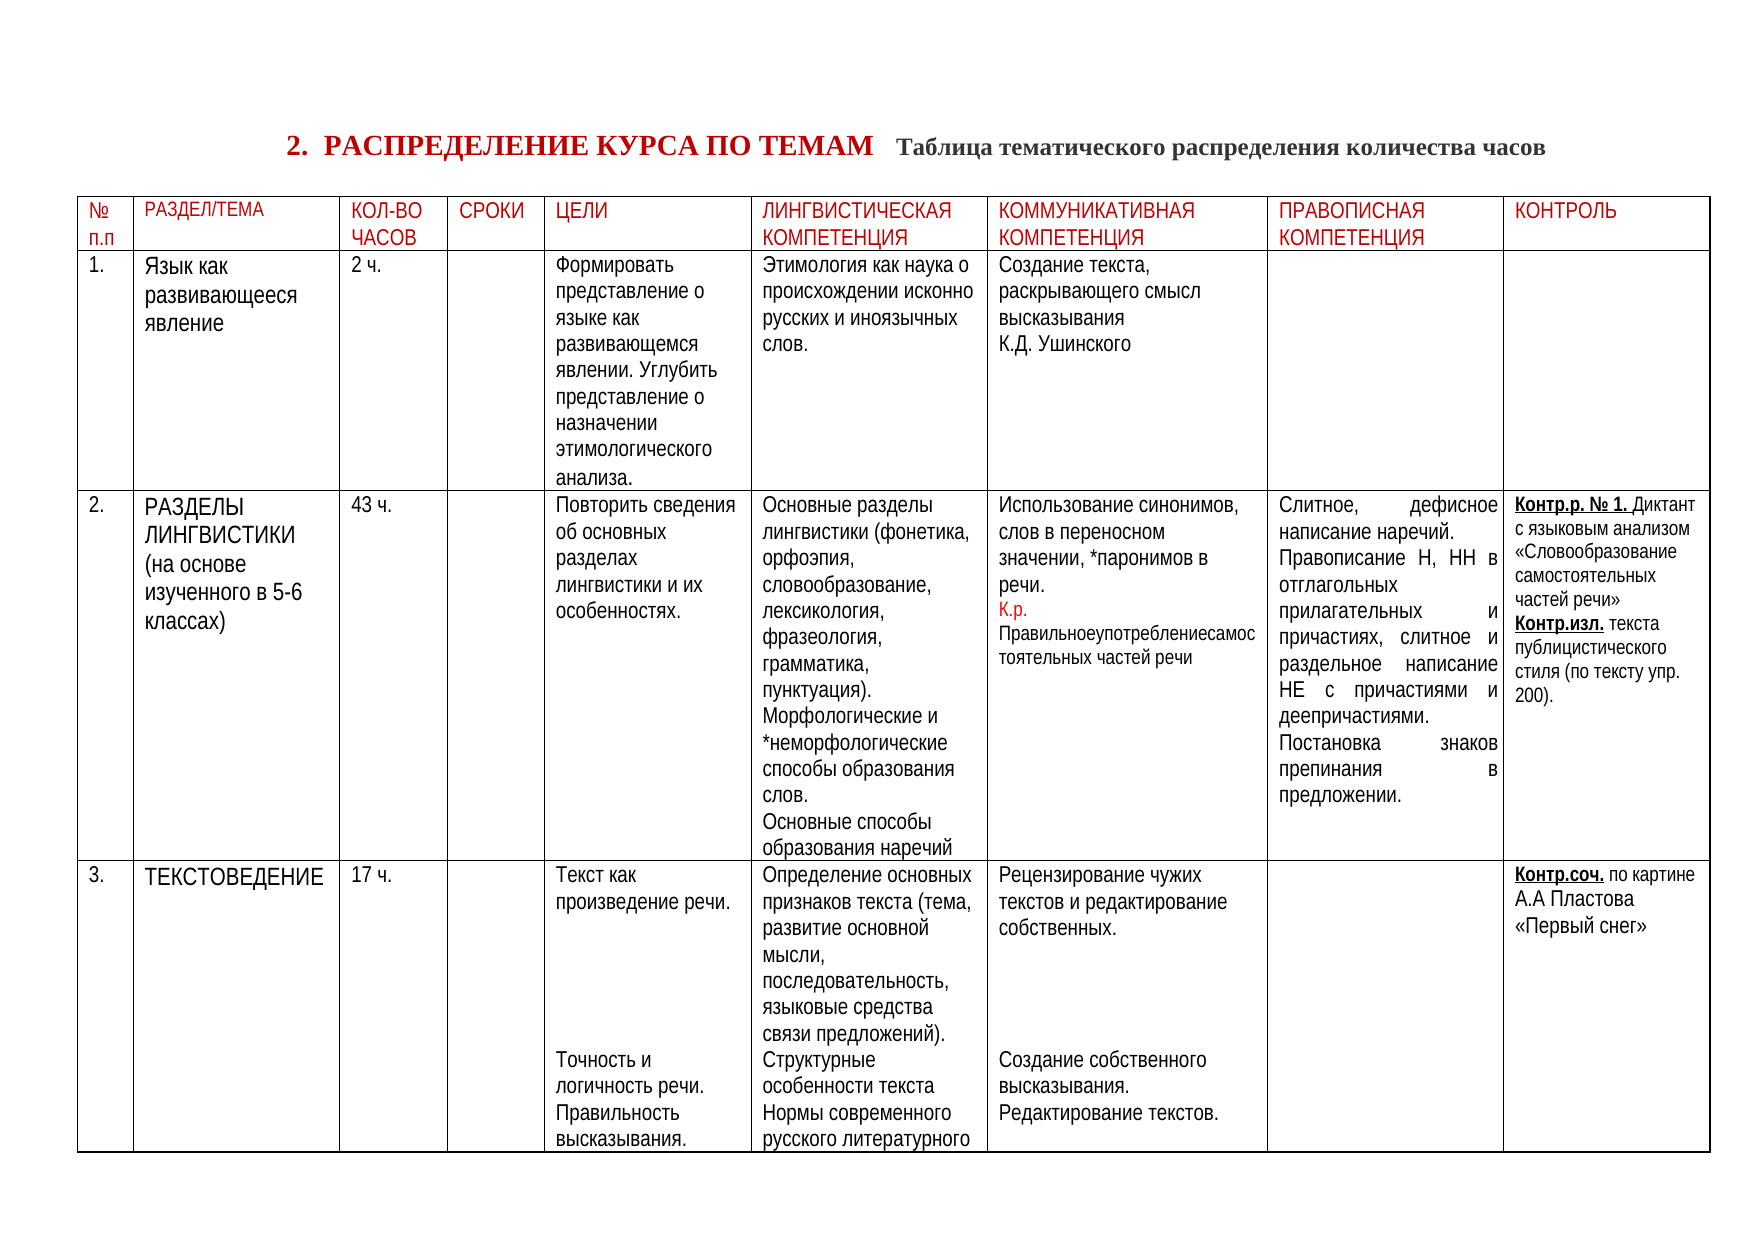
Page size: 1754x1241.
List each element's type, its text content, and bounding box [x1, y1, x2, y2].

table_cell [1268, 861, 1503, 1151]
table_header КОММУНИКАТИВНАЯ КОМПЕТЕНЦИЯ [988, 197, 1267, 250]
table_cell 17 ч. [340, 861, 447, 1151]
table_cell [752, 861, 987, 1151]
table_header № п.п [78, 197, 133, 250]
table_cell 43 ч. [340, 491, 447, 860]
table_cell Этимология как наука о происхождении исконно русских и иноязычных слов. [752, 251, 987, 490]
table_header ЦЕЛИ [545, 197, 751, 250]
list РАСПРЕДЕЛЕНИЕ КУРСА ПО ТЕМАМ Таблица тематического распределения количества часов [126, 129, 1706, 163]
table_cell 1. [78, 251, 133, 490]
table_cell 3. [78, 861, 133, 1151]
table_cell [988, 861, 1267, 1151]
table_cell РАЗДЕЛЫ ЛИНГВИСТИКИ (на основе изученного в 5-6 классах) [134, 491, 339, 860]
table_cell Формировать представление о языке как развивающемся явлении. Углубить представление о назначении этимологического анализа. [545, 251, 751, 490]
table_cell 2. [78, 491, 133, 860]
table_cell Основные разделы лингвистики (фонетика, орфоэпия, словообразование, лексикология, фразеология, грамматика, пунктуация). Морфологические и *неморфологические способы образования слов. Основные способы образования наречий [752, 491, 987, 860]
table_cell [448, 251, 544, 490]
table_cell Слитное, дефисное написание наречий. Правописание Н, НН в отглагольных прилагательных и причастиях, слитное и раздельное написание НЕ с причастиями и деепричастиями. Постановка знаков препинания в предложении. [1268, 491, 1503, 860]
table_cell Контр.р. № 1. Диктант с языковым анализом «Словообразование самостоятельных частей речи» Контр.изл. текста публицистического стиля (по тексту упр. 200). [1504, 491, 1709, 860]
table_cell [545, 861, 751, 1151]
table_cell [1504, 861, 1709, 1151]
table_cell Использование синонимов, слов в переносном значении, *паронимов в речи. К.р. Правильноеупотреблениесамостоятельных частей речи [988, 491, 1267, 860]
table_cell Повторить сведения об основных разделах лингвистики и их особенностях. [545, 491, 751, 860]
table_header ПРАВОПИСНАЯ КОМПЕТЕНЦИЯ [1268, 197, 1503, 250]
table_cell 2 ч. [340, 251, 447, 490]
table_cell [448, 491, 544, 860]
table_header РАЗДЕЛ/ТЕМА [134, 197, 339, 250]
table_cell Язык как развивающееся явление [134, 251, 339, 490]
table_cell [1268, 251, 1503, 490]
table_cell [1504, 251, 1709, 490]
table_header КОЛ-ВО ЧАСОВ [340, 197, 447, 250]
table_header СРОКИ [448, 197, 544, 250]
table_header ЛИНГВИСТИЧЕСКАЯ КОМПЕТЕНЦИЯ [752, 197, 987, 250]
table_cell ТЕКСТОВЕДЕНИЕ [134, 861, 339, 1151]
table_header КОНТРОЛЬ [1504, 197, 1709, 250]
table_cell [448, 861, 544, 1151]
table_cell Создание текста, раскрывающего смысл высказывания К.Д. Ушинского [988, 251, 1267, 490]
